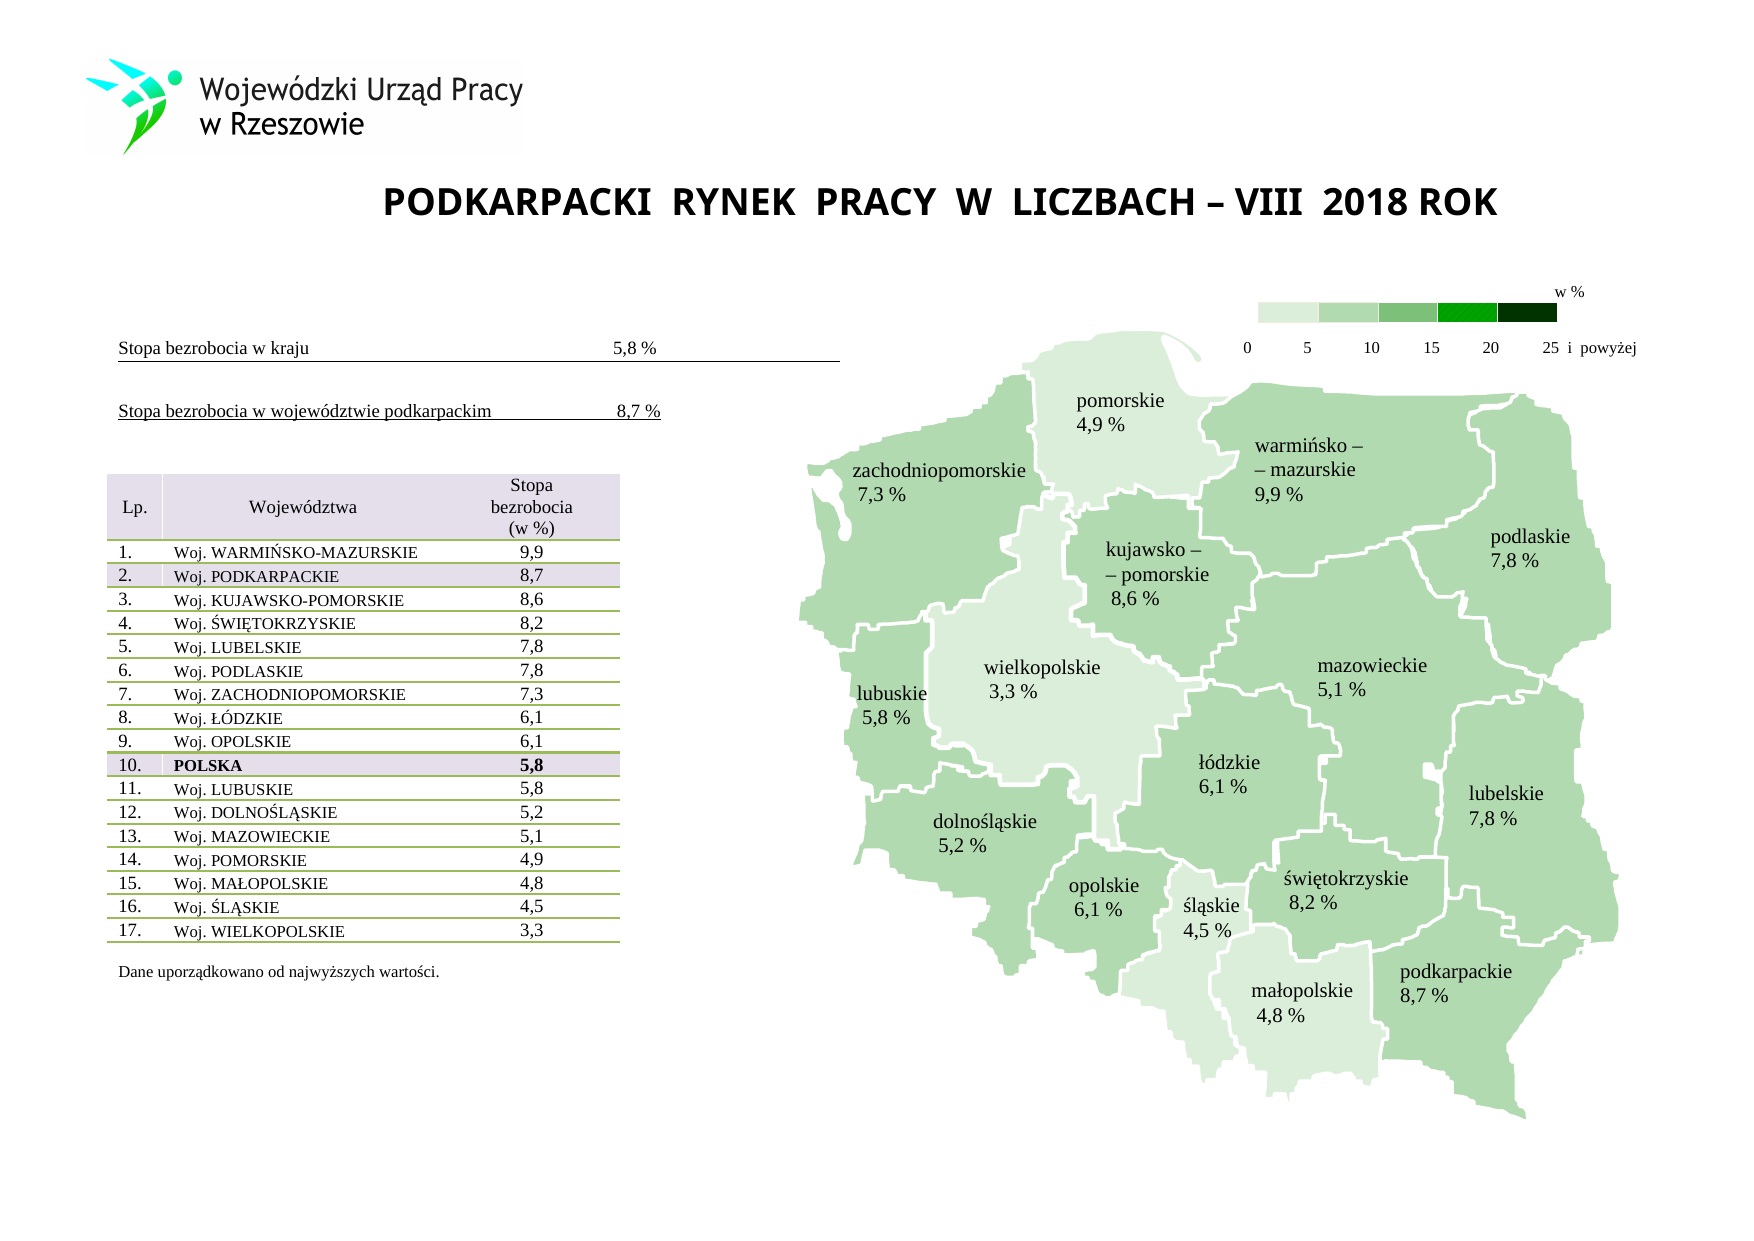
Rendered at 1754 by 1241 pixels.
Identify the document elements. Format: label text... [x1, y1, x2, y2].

picture [86, 59, 523, 155]
table_cell Woj. WARMIŃSKO-MAZURSKIE [163, 541, 443, 562]
table_cell 7,8 [443, 635, 620, 657]
table_cell Woj. PODKARPACKIE [163, 564, 443, 586]
table_cell POLSKA [163, 754, 443, 775]
table_cell Woj. OPOLSKIE [163, 730, 443, 751]
table_cell Woj. LUBELSKIE [163, 635, 443, 657]
table_cell [107, 801, 162, 822]
table_cell Woj. ŁÓDZKIE [163, 706, 443, 728]
table_cell 4,9 [443, 848, 620, 870]
table_cell 4,5 [443, 895, 620, 917]
table_header Lp. [107, 474, 162, 539]
table_cell [107, 848, 162, 870]
table_cell [107, 564, 162, 586]
table_cell 8,6 [443, 588, 620, 609]
table_cell [107, 777, 162, 799]
table_cell 8,7 [443, 564, 620, 586]
table_cell [107, 541, 162, 562]
table_cell Woj. WIELKOPOLSKIE [163, 919, 443, 941]
table_cell 4,8 [443, 872, 620, 893]
table_cell Woj. KUJAWSKO-POMORSKIE [163, 588, 443, 609]
table_cell [107, 919, 162, 941]
table_cell [107, 730, 162, 751]
table_cell [107, 872, 162, 893]
table_cell Woj. POMORSKIE [163, 848, 443, 870]
table_cell [107, 588, 162, 609]
table_cell [107, 754, 162, 775]
table_cell [107, 612, 162, 633]
table_cell 6,1 [443, 730, 620, 751]
table_cell 9,9 [443, 541, 620, 562]
table_cell Woj. ŚWIĘTOKRZYSKIE [163, 612, 443, 633]
table_cell 5,8 [443, 777, 620, 799]
table_header Województwa [163, 474, 443, 539]
table_cell Woj. MAZOWIECKIE [163, 825, 443, 846]
text Stopa bezrobocia w województwie podkarpackim 8,7 % [118, 400, 840, 422]
table_cell [107, 706, 162, 728]
text Stopa bezrobocia w kraju 5,8 % [118, 337, 840, 361]
table_cell Woj. DOLNOŚLĄSKIE [163, 801, 443, 822]
table_cell Woj. PODLASKIE [163, 659, 443, 681]
table_cell [107, 635, 162, 657]
table_cell 5,8 [443, 754, 620, 775]
table_cell 5,2 [443, 801, 620, 822]
table_cell Woj. MAŁOPOLSKIE [163, 872, 443, 893]
table_header Stopa bezrobocia (w %) [443, 474, 620, 539]
table_cell 7,3 [443, 683, 620, 704]
table_cell [107, 659, 162, 681]
table_cell 6,1 [443, 706, 620, 728]
table_cell [107, 825, 162, 846]
table_cell [107, 895, 162, 917]
table_cell 3,3 [443, 919, 620, 941]
table_cell Woj. ZACHODNIOPOMORSKIE [163, 683, 443, 704]
table_cell Woj. LUBUSKIE [163, 777, 443, 799]
table_cell 8,2 [443, 612, 620, 633]
table_cell Woj. ŚLĄSKIE [163, 895, 443, 917]
text Podkarpacki rynek pracy w liczbach – VIII 2018 rok [118, 176, 1636, 227]
table_cell [107, 683, 162, 704]
table_cell 7,8 [443, 659, 620, 681]
text Dane uporządkowano od najwyższych wartości. [118, 962, 840, 981]
table_cell 5,1 [443, 825, 620, 846]
